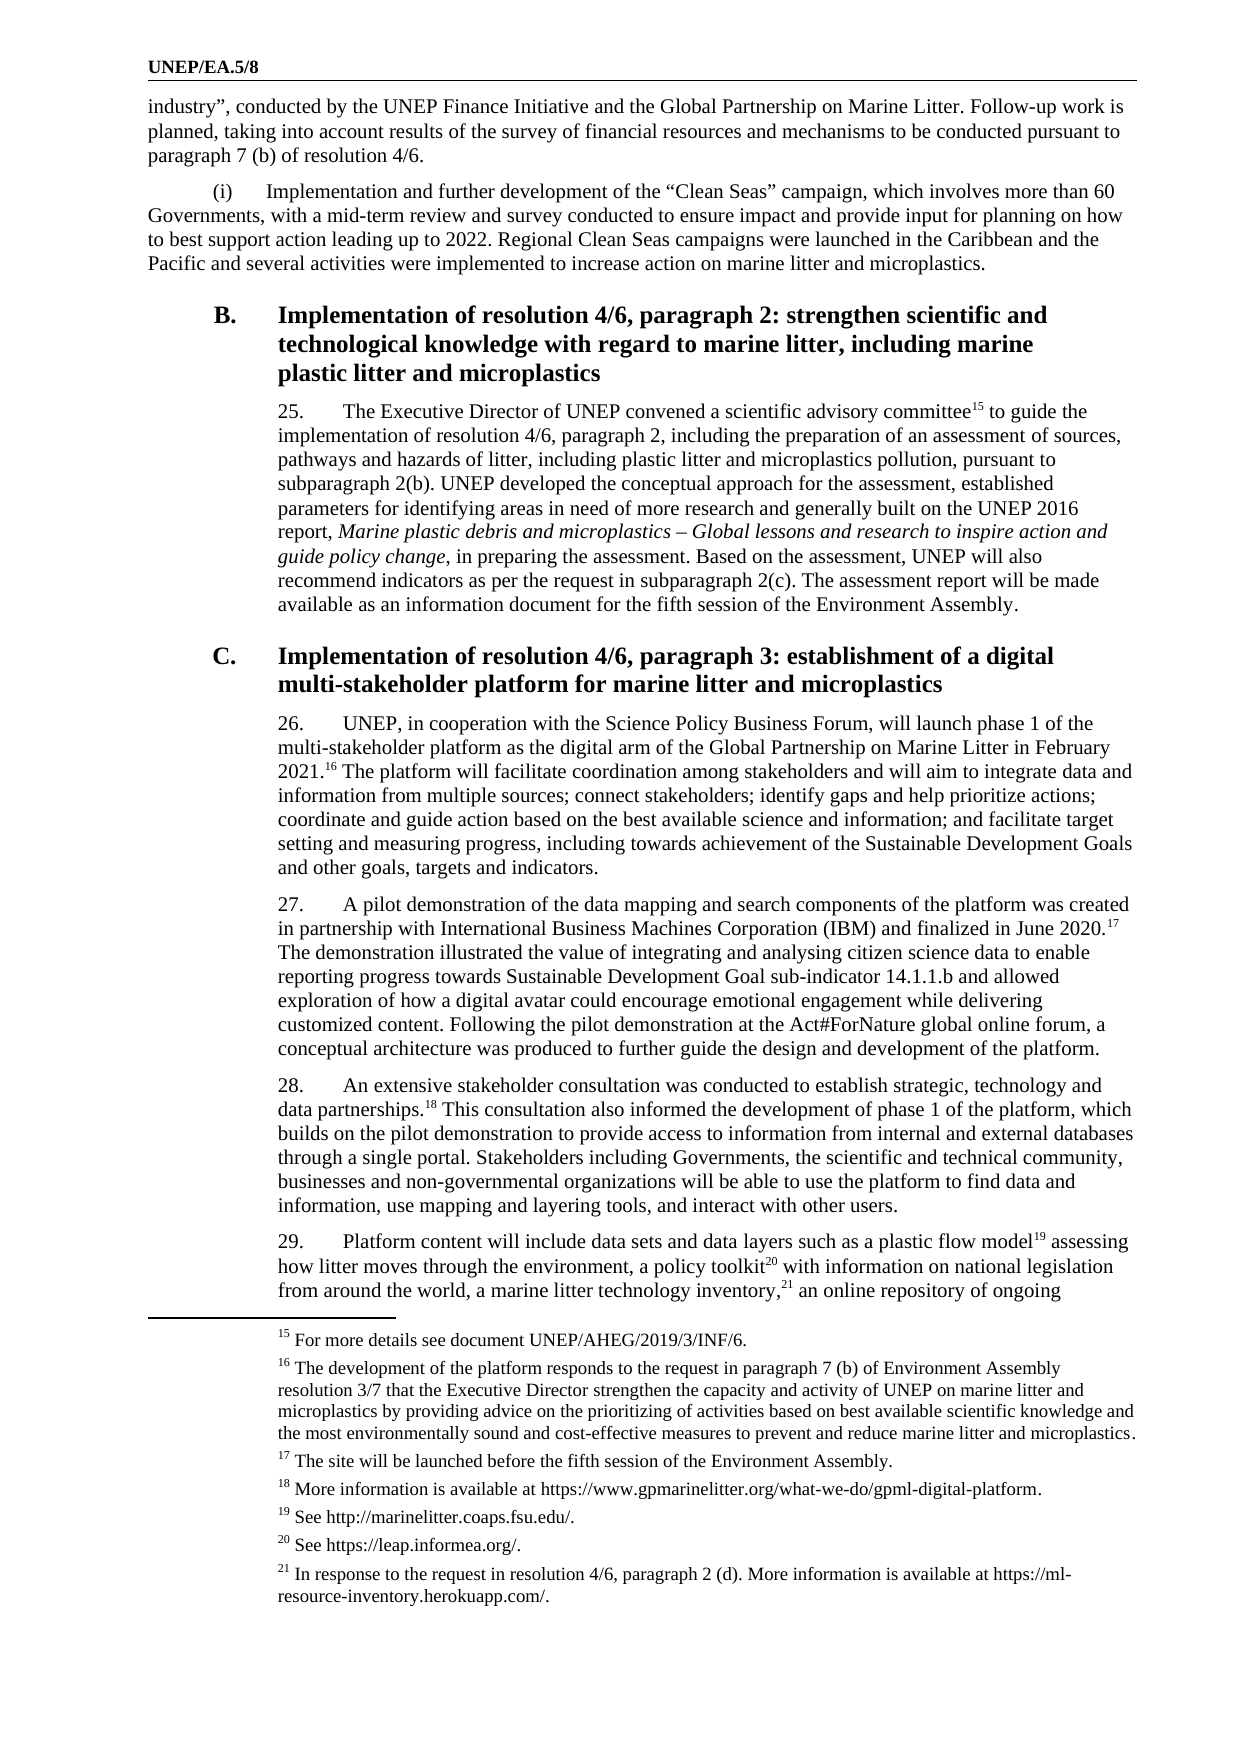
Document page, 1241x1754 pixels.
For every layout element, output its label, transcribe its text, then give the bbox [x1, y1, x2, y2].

text The Executive Director of UNEP convened a scientific advisory committee to guide the implementation of resolution 4/6, paragraph 2, including the preparation of an assessment of sources, pathways and hazards of litter, including plastic litter and microplastics pollution, pursuant to subparagraph 2(b). UNEP developed the conceptual approach for the assessment, established parameters for identifying areas in need of more research and generally built on the UNEP 2016 report, Marine plastic debris and microplastics – Global lessons and research to inspire action and guide policy change, in preparing the assessment. Based on the assessment, UNEP will also recommend indicators as per the request in subparagraph 2(c). The assessment report will be made available as an information document for the fifth session of the Environment Assembly. [278, 399, 1137, 616]
text B. Implementation of resolution 4/6, paragraph 2: strengthen scientific and technological knowledge with regard to marine litter, including marine plastic litter and microplastics [148, 300, 1107, 387]
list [148, 94, 1137, 167]
text An extensive stakeholder consultation was conducted to establish strategic, technology and data partnerships. This consultation also informed the development of phase 1 of the platform, which builds on the pilot demonstration to provide access to information from internal and external databases through a single portal. Stakeholders including Governments, the scientific and technical community, businesses and non-governmental organizations will be able to use the platform to find data and information, use mapping and layering tools, and interact with other users. [278, 1073, 1137, 1217]
text C. Implementation of resolution 4/6, paragraph 3: establishment of a digital multi-stakeholder platform for marine litter and microplastics [148, 641, 1107, 698]
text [278, 1229, 1137, 1302]
list Implementation and further development of the “Clean Seas” campaign, which involves more than 60 Governments, with a mid-term review and survey conducted to ensure impact and provide input for planning on how to best support action leading up to 2022. Regional Clean Seas campaigns were launched in the Caribbean and the Pacific and several activities were implemented to increase action on marine litter and microplastics. [148, 179, 1137, 275]
text UNEP, in cooperation with the Science Policy Business Forum, will launch phase 1 of the multi-stakeholder platform as the digital arm of the Global Partnership on Marine Litter in February 2021. The platform will facilitate coordination among stakeholders and will aim to integrate data and information from multiple sources; connect stakeholders; identify gaps and help prioritize actions; coordinate and guide action based on the best available science and information; and facilitate target setting and measuring progress, including towards achievement of the Sustainable Development Goals and other goals, targets and indicators. [278, 711, 1137, 879]
text A pilot demonstration of the data mapping and search components of the platform was created in partnership with International Business Machines Corporation (IBM) and finalized in June 2020. The demonstration illustrated the value of integrating and analysing citizen science data to enable reporting progress towards Sustainable Development Goal sub-indicator 14.1.1.b and allowed exploration of how a digital avatar could encourage emotional engagement while delivering customized content. Following the pilot demonstration at the Act#ForNature global online forum, a conceptual architecture was produced to further guide the design and development of the platform. [278, 892, 1137, 1060]
